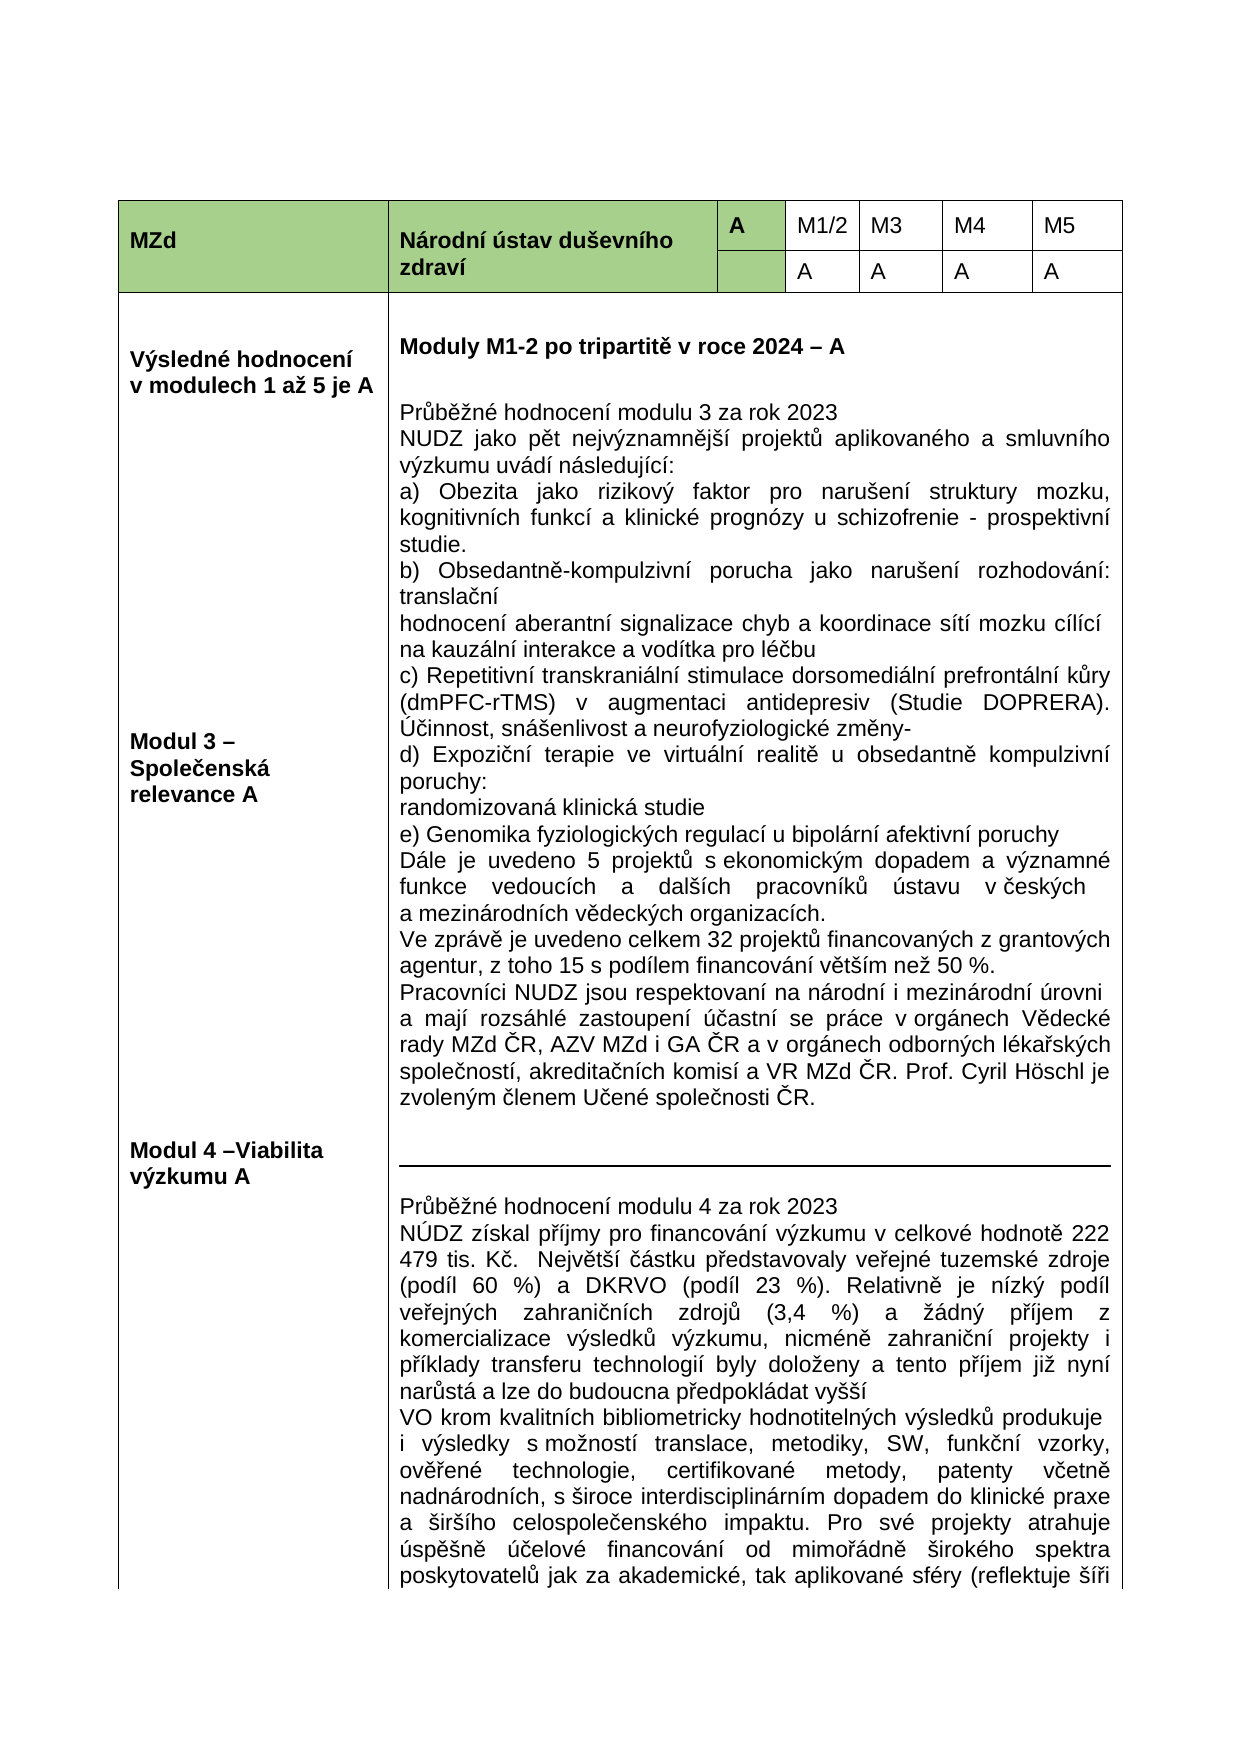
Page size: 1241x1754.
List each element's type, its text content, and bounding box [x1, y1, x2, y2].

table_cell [119, 1137, 388, 1588]
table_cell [389, 1137, 1122, 1588]
table_cell [718, 251, 785, 292]
table_cell A [860, 251, 942, 292]
table_cell Moduly M1-2 po tripartitě v roce 2024 – A [389, 320, 1122, 399]
table_cell [119, 293, 388, 320]
table_cell A [943, 251, 1032, 292]
table_cell A [786, 251, 859, 292]
table_header M4 [943, 201, 1032, 250]
table_header M5 [1033, 201, 1122, 250]
table_cell A [1033, 251, 1122, 292]
table_cell Modul 3 – Společenská relevance A [119, 399, 388, 1137]
table_header Národní ústav duševního zdraví [389, 201, 717, 292]
table_header M1/2 [786, 201, 859, 250]
table_cell Průběžné hodnocení modulu 3 za rok 2023 NUDZ jako pět nejvýznamnější projektů aplikovaného a smluvního výzkumu uvádí následující: a) Obezita jako rizikový faktor pro narušení struktury mozku, kognitivních funkcí a klinické prognózy u schizofrenie - prospektivní studie. b) Obsedantně-kompulzivní porucha jako narušení rozhodování: translační hodnocení aberantní signalizace chyb a koordinace sítí mozku cílící na kauzální interakce a vodítka pro léčbu c) Repetitivní transkraniální stimulace dorsomediální prefrontální kůry (dmPFC-rTMS) v augmentaci antidepresiv (Studie DOPRERA). Účinnost, snášenlivost a neurofyziologické změny- d) Expoziční terapie ve virtuální realitě u obsedantně kompulzivní poruchy: randomizovaná klinická studie e) Genomika fyziologických regulací u bipolární afektivní poruchy Dále je uvedeno 5 projektů s ekonomickým dopadem a významné funkce vedoucích a dalších pracovníků ústavu v českých a mezinárodních vědeckých organizacích. Ve zprávě je uvedeno celkem 32 projektů financovaných z grantových agentur, z toho 15 s podílem financování větším než 50 %. Pracovníci NUDZ jsou respektovaní na národní i mezinárodní úrovni a mají rozsáhlé zastoupení účastní se práce v orgánech Vědecké rady MZd ČR, AZV MZd i GA ČR a v orgánech odborných lékařských společností, akreditačních komisí a VR MZd ČR. Prof. Cyril Höschl je zvoleným členem Učené společnosti ČR. [389, 399, 1122, 1137]
table_header MZd [119, 201, 388, 292]
table_cell Výsledné hodnocení v modulech 1 až 5 je A [119, 320, 388, 399]
table_cell [389, 293, 1122, 320]
table_header A [718, 201, 785, 250]
table_header M3 [860, 201, 942, 250]
